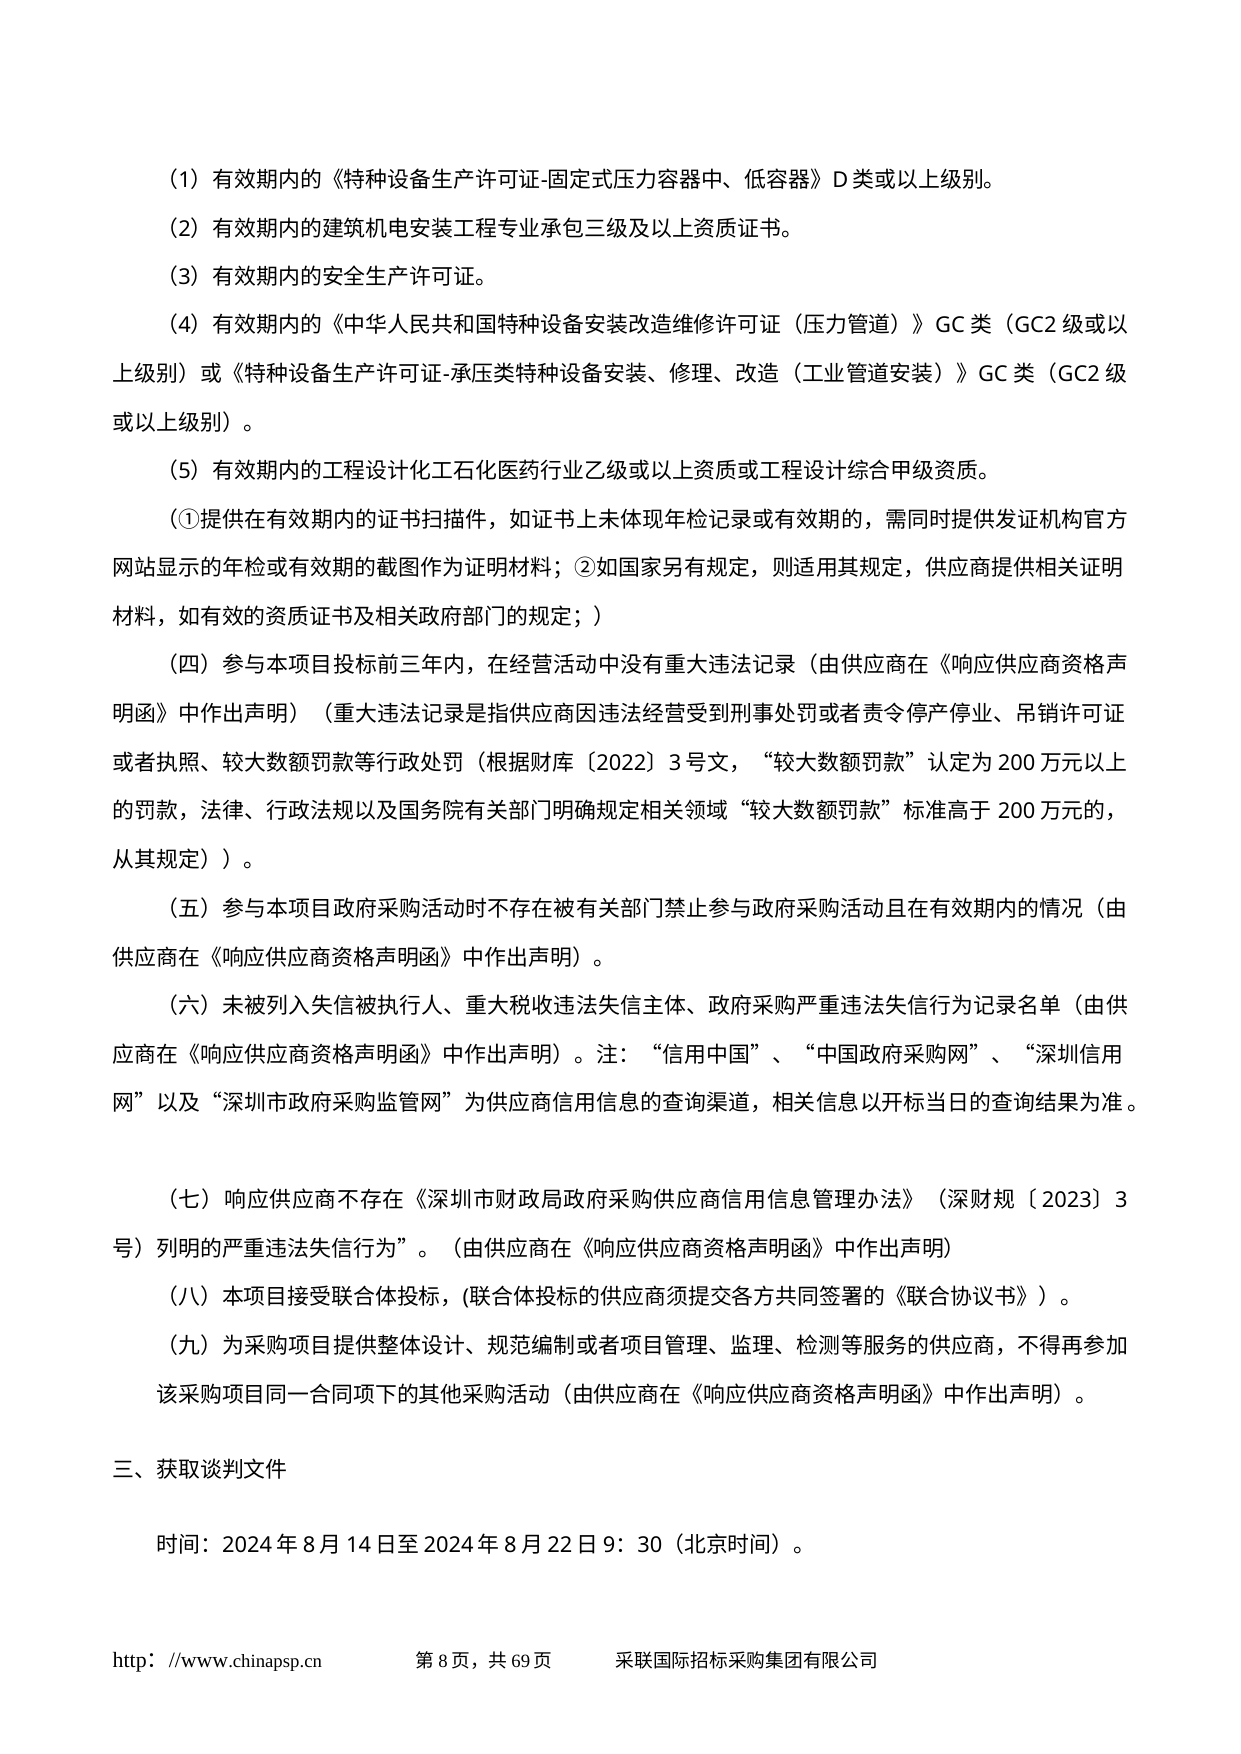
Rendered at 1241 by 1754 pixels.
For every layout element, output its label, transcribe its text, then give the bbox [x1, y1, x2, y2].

text （5）有效期内的工程设计化工石化医药行业乙级或以上资质或工程设计综合甲级资质。 [112, 453, 1128, 485]
text （1）有效期内的《特种设备生产许可证-固定式压力容器中、低容器》D类或以上级别。 [112, 162, 1128, 194]
text （八）本项目接受联合体投标，(联合体投标的供应商须提交各方共同签署的《联合协议书》）。 [156, 1279, 1128, 1312]
subtitle 三、获取谈判文件 [112, 1452, 1128, 1484]
text （2）有效期内的建筑机电安装工程专业承包三级及以上资质证书。 [112, 210, 1128, 243]
text 时间：2024年8月14日至2024年8月22日9：30（北京时间）。 [112, 1527, 1128, 1559]
text （五）参与本项目政府采购活动时不存在被有关部门禁止参与政府采购活动且在有效期内的情况（由供应商在《响应供应商资格声明函》中作出声明）。 [112, 890, 1128, 972]
text （七）响应供应商不存在《深圳市财政局政府采购供应商信用信息管理办法》（深财规〔2023〕3号）列明的严重违法失信行为”。（由供应商在《响应供应商资格声明函》中作出声明） [112, 1182, 1128, 1263]
text （3）有效期内的安全生产许可证。 [112, 259, 1128, 291]
text （六）未被列入失信被执行人、重大税收违法失信主体、政府采购严重违法失信行为记录名单（由供应商在《响应供应商资格声明函》中作出声明）。注：“信用中国”、“中国政府采购网”、“深圳信用网”以及“深圳市政府采购监管网”为供应商信用信息的查询渠道，相关信息以开标当日的查询结果为准。 [112, 987, 1128, 1166]
text （①提供在有效期内的证书扫描件，如证书上未体现年检记录或有效期的，需同时提供发证机构官方网站显示的年检或有效期的截图作为证明材料；②如国家另有规定，则适用其规定，供应商提供相关证明材料，如有效的资质证书及相关政府部门的规定；） [112, 501, 1128, 631]
text （四）参与本项目投标前三年内，在经营活动中没有重大违法记录（由供应商在《响应供应商资格声明函》中作出声明）（重大违法记录是指供应商因违法经营受到刑事处罚或者责令停产停业、吊销许可证或者执照、较大数额罚款等行政处罚（根据财库〔2022〕3号文，“较大数额罚款”认定为200万元以上的罚款，法律、行政法规以及国务院有关部门明确规定相关领域“较大数额罚款”标准高于200万元的，从其规定））。 [112, 647, 1128, 874]
text （4）有效期内的《中华人民共和国特种设备安装改造维修许可证（压力管道）》GC 类（GC2 级或以上级别）或《特种设备生产许可证-承压类特种设备安装、修理、改造（工业管道安装）》GC 类（GC2 级或以上级别）。 [112, 307, 1128, 437]
text （九）为采购项目提供整体设计、规范编制或者项目管理、监理、检测等服务的供应商，不得再参加该采购项目同一合同项下的其他采购活动（由供应商在《响应供应商资格声明函》中作出声明）。 [156, 1327, 1128, 1409]
